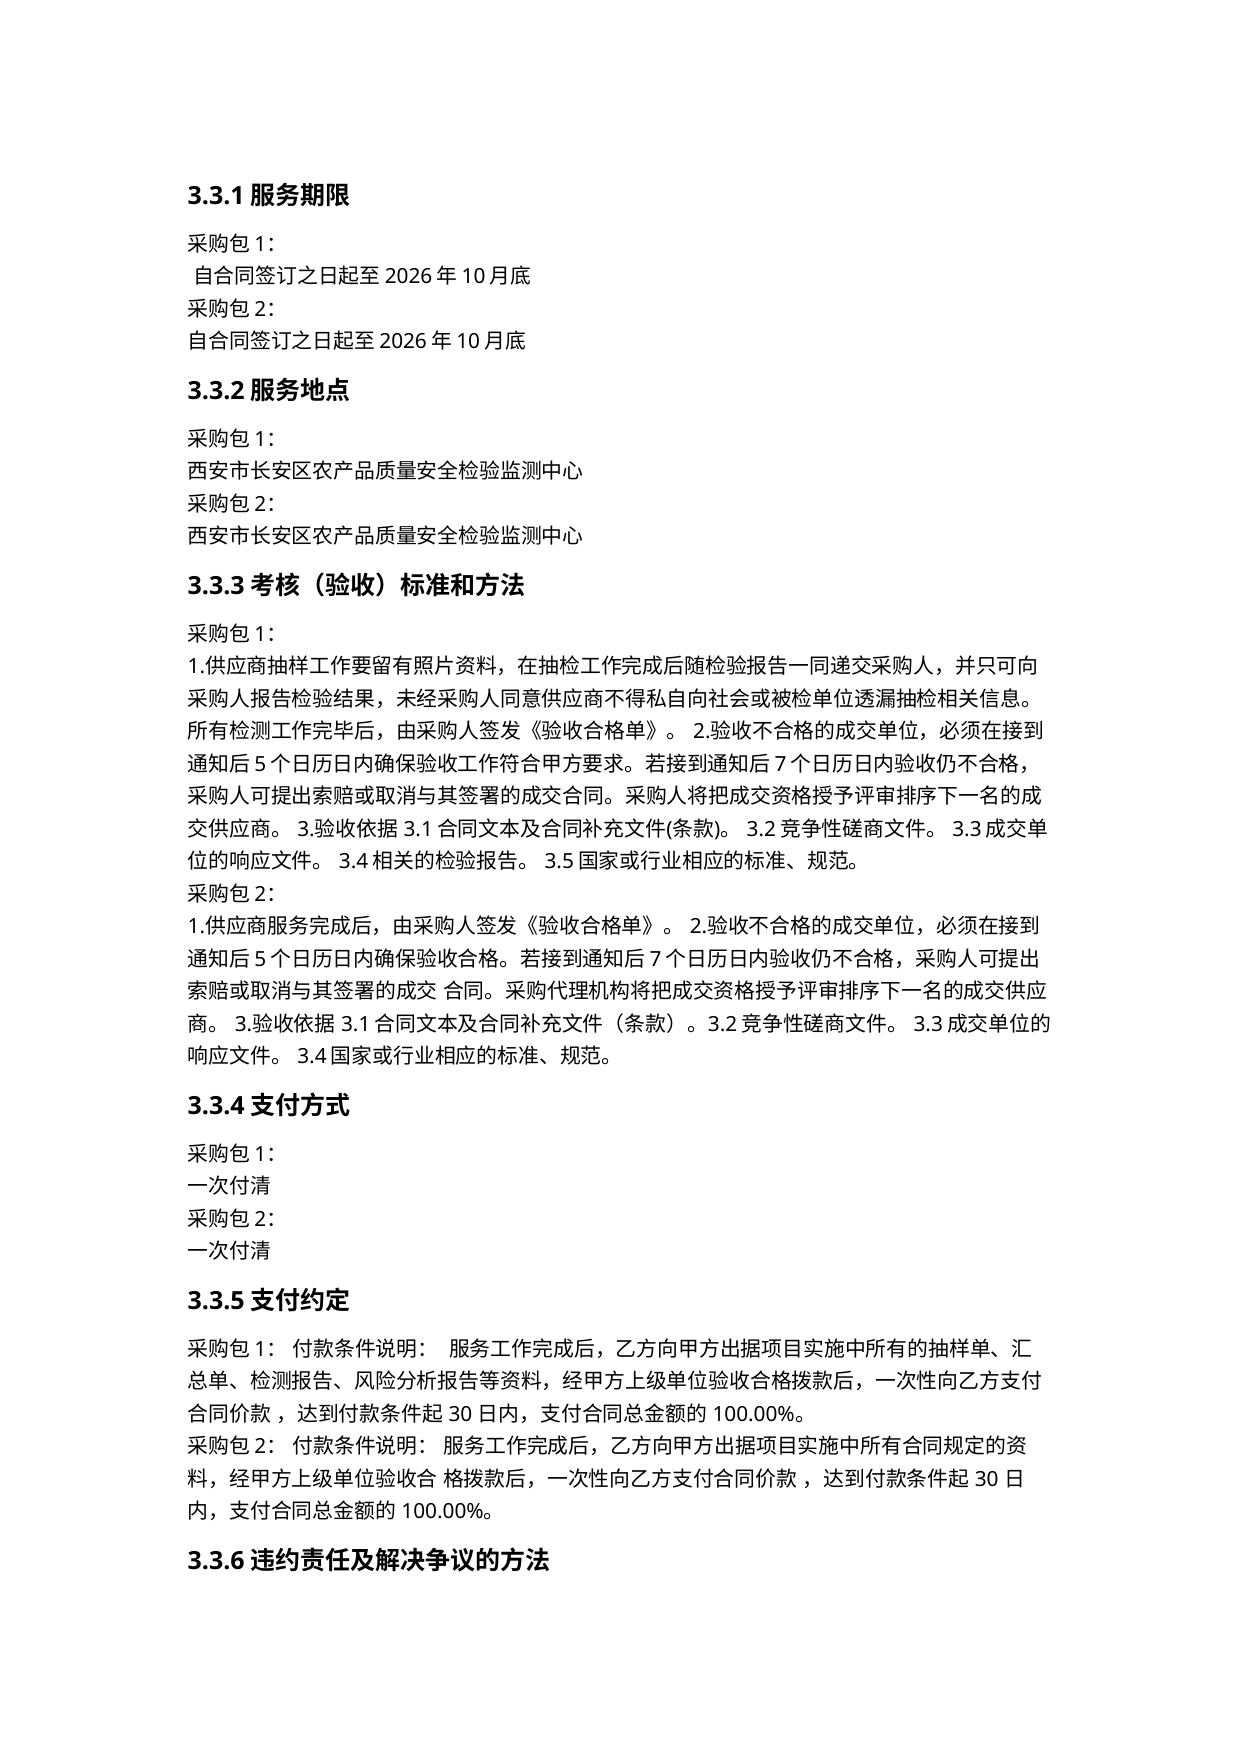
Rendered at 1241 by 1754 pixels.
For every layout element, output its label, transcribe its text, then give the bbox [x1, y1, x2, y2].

text 采购包2： 付款条件说明： 服务工作完成后，乙方向甲方出据项目实施中所有合同规定的资料，经甲方上级单位验收合 格拨款后，一次性向乙方支付合同价款 ，达到付款条件起 30 日内，支付合同总金额的 100.00%。 [187, 1429, 1053, 1527]
text 采购包1： [187, 617, 1053, 649]
text 3.3.1服务期限 [187, 162, 1053, 227]
text 采购包2： [187, 877, 1053, 909]
text 3.3.5支付约定 [187, 1267, 1053, 1332]
text 1.供应商服务完成后，由采购人签发《验收合格单》。 2.验收不合格的成交单位，必须在接到通知后5个日历日内确保验收合格。若接到通知后7个日历日内验收仍不合格，采购人可提出索赔或取消与其签署的成交 合同。采购代理机构将把成交资格授予评审排序下一名的成交供应商。 3.验收依据 3.1合同文本及合同补充文件（条款）。3.2竞争性磋商文件。 3.3成交单位的响应文件。 3.4国家或行业相应的标准、规范。 [187, 909, 1053, 1072]
text 3.3.4支付方式 [187, 1072, 1053, 1137]
text 西安市长安区农产品质量安全检验监测中心 [187, 454, 1053, 487]
text 3.3.3考核（验收）标准和方法 [187, 552, 1053, 617]
text 采购包2： [187, 1202, 1053, 1234]
text 3.3.2服务地点 [187, 357, 1053, 422]
text 采购包2： [187, 292, 1053, 324]
text 自合同签订之日起至2026年10月底 [187, 259, 1053, 292]
text 一次付清 [187, 1169, 1053, 1202]
text 1.供应商抽样工作要留有照片资料，在抽检工作完成后随检验报告一同递交采购人，并只可向采购人报告检验结果，未经采购人同意供应商不得私自向社会或被检单位透漏抽检相关信息。所有检测工作完毕后，由采购人签发《验收合格单》。 2.验收不合格的成交单位，必须在接到通知后5个日历日内确保验收工作符合甲方要求。若接到通知后7个日历日内验收仍不合格，采购人可提出索赔或取消与其签署的成交合同。采购人将把成交资格授予评审排序下一名的成交供应商。 3.验收依据 3.1合同文本及合同补充文件(条款)。 3.2竞争性磋商文件。 3.3成交单位的响应文件。 3.4相关的检验报告。 3.5国家或行业相应的标准、规范。 [187, 649, 1053, 877]
text 3.3.6违约责任及解决争议的方法 [187, 1527, 1053, 1592]
text 一次付清 [187, 1234, 1053, 1267]
text 采购包1： [187, 1137, 1053, 1169]
text 自合同签订之日起至2026年10月底 [187, 324, 1053, 357]
text 西安市长安区农产品质量安全检验监测中心 [187, 519, 1053, 552]
text 采购包1： [187, 422, 1053, 454]
text 采购包1： 付款条件说明： 服务工作完成后，乙方向甲方出据项目实施中所有的抽样单、汇总单、检测报告、风险分析报告等资料，经甲方上级单位验收合格拨款后，一次性向乙方支付合同价款 ，达到付款条件起 30 日内，支付合同总金额的 100.00%。 [187, 1332, 1053, 1429]
text 采购包1： [187, 227, 1053, 259]
text 采购包2： [187, 487, 1053, 519]
